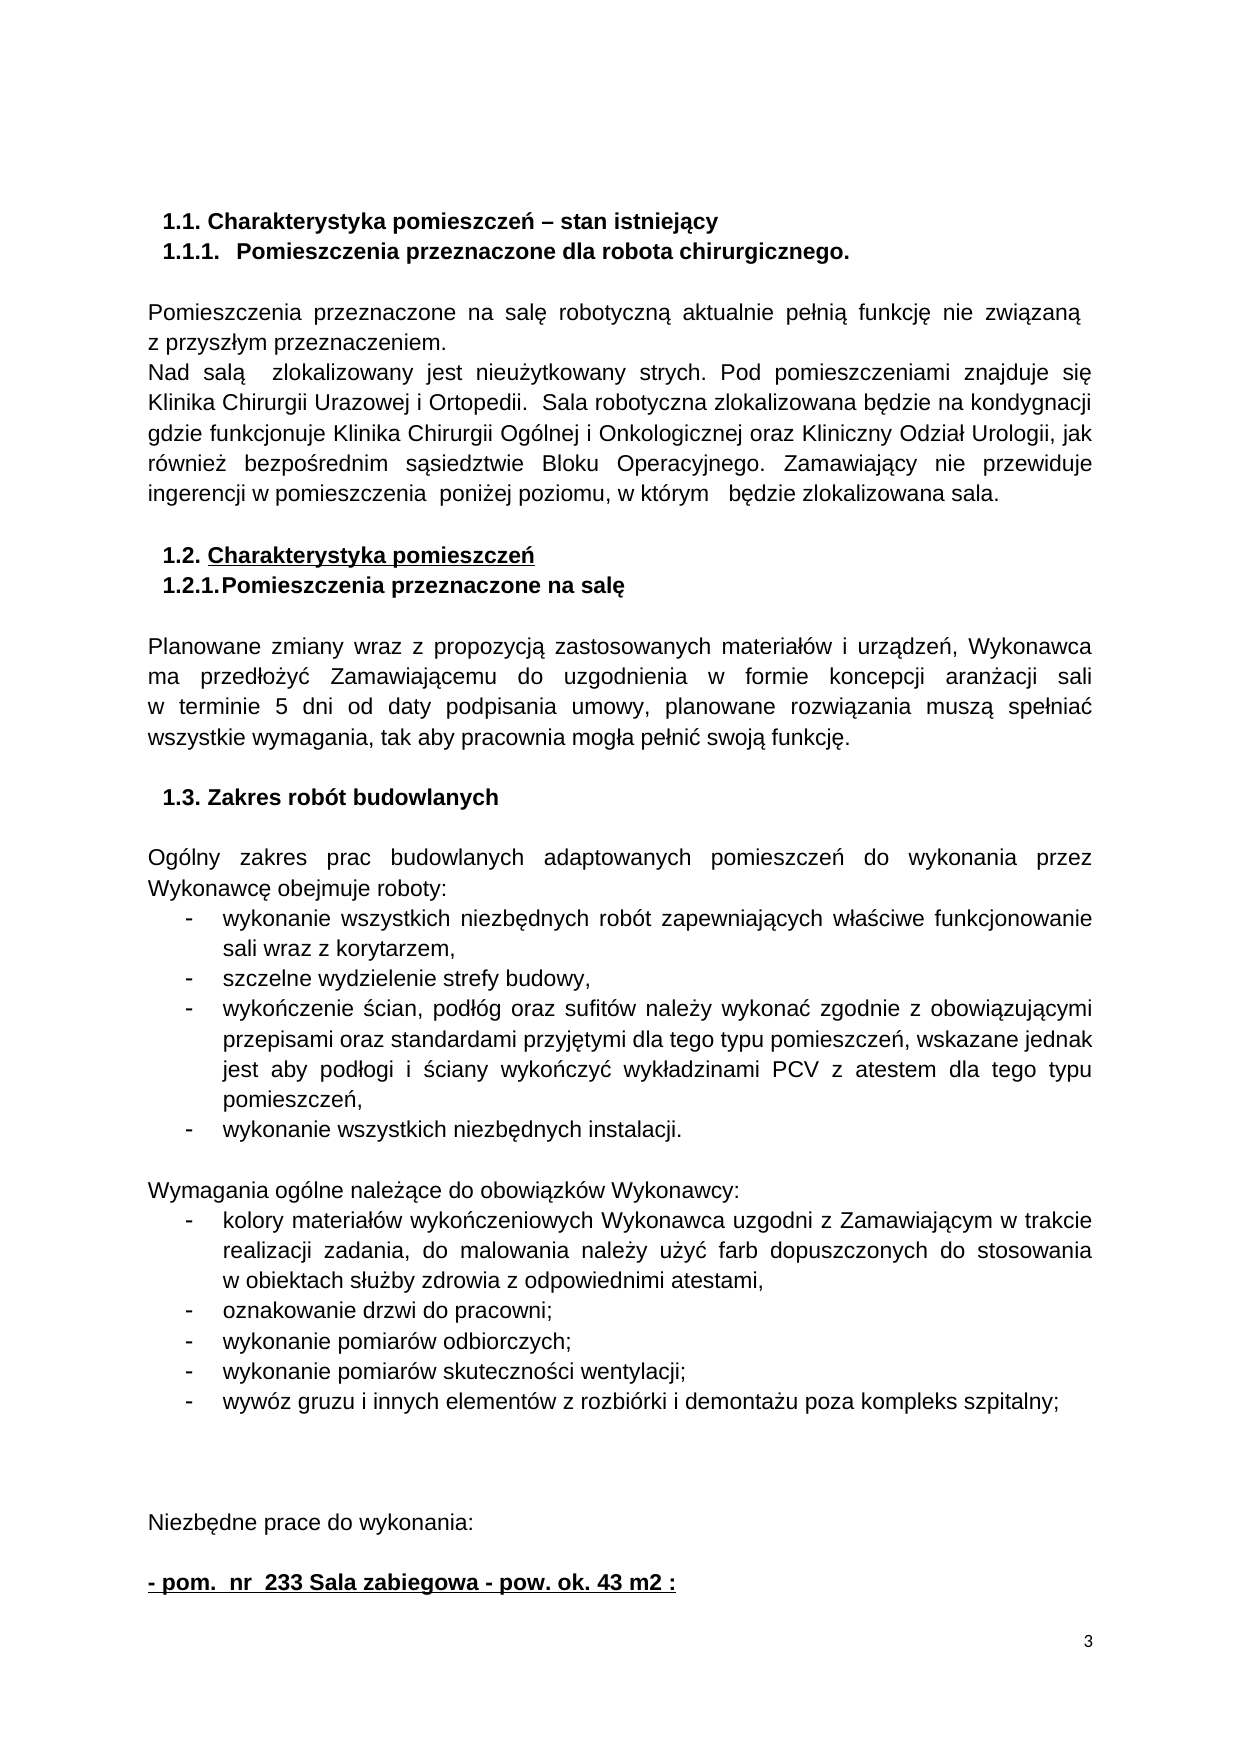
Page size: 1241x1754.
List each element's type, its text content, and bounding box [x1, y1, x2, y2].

list wykonanie pomiarów skuteczności wentylacji; [185, 1358, 1093, 1384]
list wykończenie ścian, podłóg oraz sufitów należy wykonać zgodnie z obowiązującymi przepisami oraz standardami przyjętymi dla tego typu pomieszczeń, wskazane jednak jest aby podłogi i ściany wykończyć wykładzinami PCV z atestem dla tego typu pomieszczeń, [185, 995, 1093, 1112]
list wywóz gruzu i innych elementów z rozbiórki i demontażu poza kompleks szpitalny; [185, 1388, 1093, 1414]
text Pomieszczenia przeznaczone na salę robotyczną aktualnie pełnią funkcję nie związaną z przyszłym przeznaczeniem. [148, 299, 1093, 355]
list Pomieszczenia przeznaczone dla robota chirurgicznego. [162, 238, 1093, 264]
text Niezbędne prace do wykonania: [148, 1509, 1093, 1535]
text Nad salą zlokalizowany jest nieużytkowany strych. Pod pomieszczeniami znajduje się Klinika Chirurgii Urazowej i Ortopedii. Sala robotyczna zlokalizowana będzie na kondygnacji gdzie funkcjonuje Klinika Chirurgii Ogólnej i Onkologicznej oraz Kliniczny Odział Urologii, jak również bezpośrednim sąsiedztwie Bloku Operacyjnego. Zamawiający nie przewiduje ingerencji w pomieszczenia poniżej poziomu, w którym będzie zlokalizowana sala. [148, 359, 1093, 506]
list kolory materiałów wykończeniowych Wykonawca uzgodni z Zamawiającym w trakcie realizacji zadania, do malowania należy użyć farb dopuszczonych do stosowania w obiektach służby zdrowia z odpowiednimi atestami, [185, 1207, 1093, 1294]
list wykonanie wszystkich niezbędnych robót zapewniających właściwe funkcjonowanie sali wraz z korytarzem, [185, 905, 1093, 961]
text Ogólny zakres prac budowlanych adaptowanych pomieszczeń do wykonania przez Wykonawcę obejmuje roboty: [148, 844, 1093, 901]
list szczelne wydzielenie strefy budowy, [185, 965, 1093, 992]
text Wymagania ogólne należące do obowiązków Wykonawcy: [148, 1177, 1093, 1203]
text - pom. nr 233 Sala zabiegowa - pow. ok. 43 m2 : [148, 1569, 1093, 1596]
list Charakterystyka pomieszczeń – stan istniejący [162, 208, 1093, 234]
list oznakowanie drzwi do pracowni; [185, 1297, 1093, 1324]
list wykonanie pomiarów odbiorczych; [185, 1328, 1093, 1354]
list wykonanie wszystkich niezbędnych instalacji. [185, 1116, 1093, 1143]
list Planowane zmiany wraz z propozycją zastosowanych materiałów i urządzeń, Wykonawca ma przedłożyć Zamawiającemu do uzgodnienia w formie koncepcji aranżacji sali w terminie 5 dni od daty podpisania umowy, planowane rozwiązania muszą spełniać wszystkie wymagania, tak aby pracownia mogła pełnić swoją funkcję. [148, 633, 1093, 750]
list Pomieszczenia przeznaczone na salę [162, 572, 1093, 599]
list Charakterystyka pomieszczeń [162, 542, 1093, 569]
list Zakres robót budowlanych [162, 784, 1093, 810]
